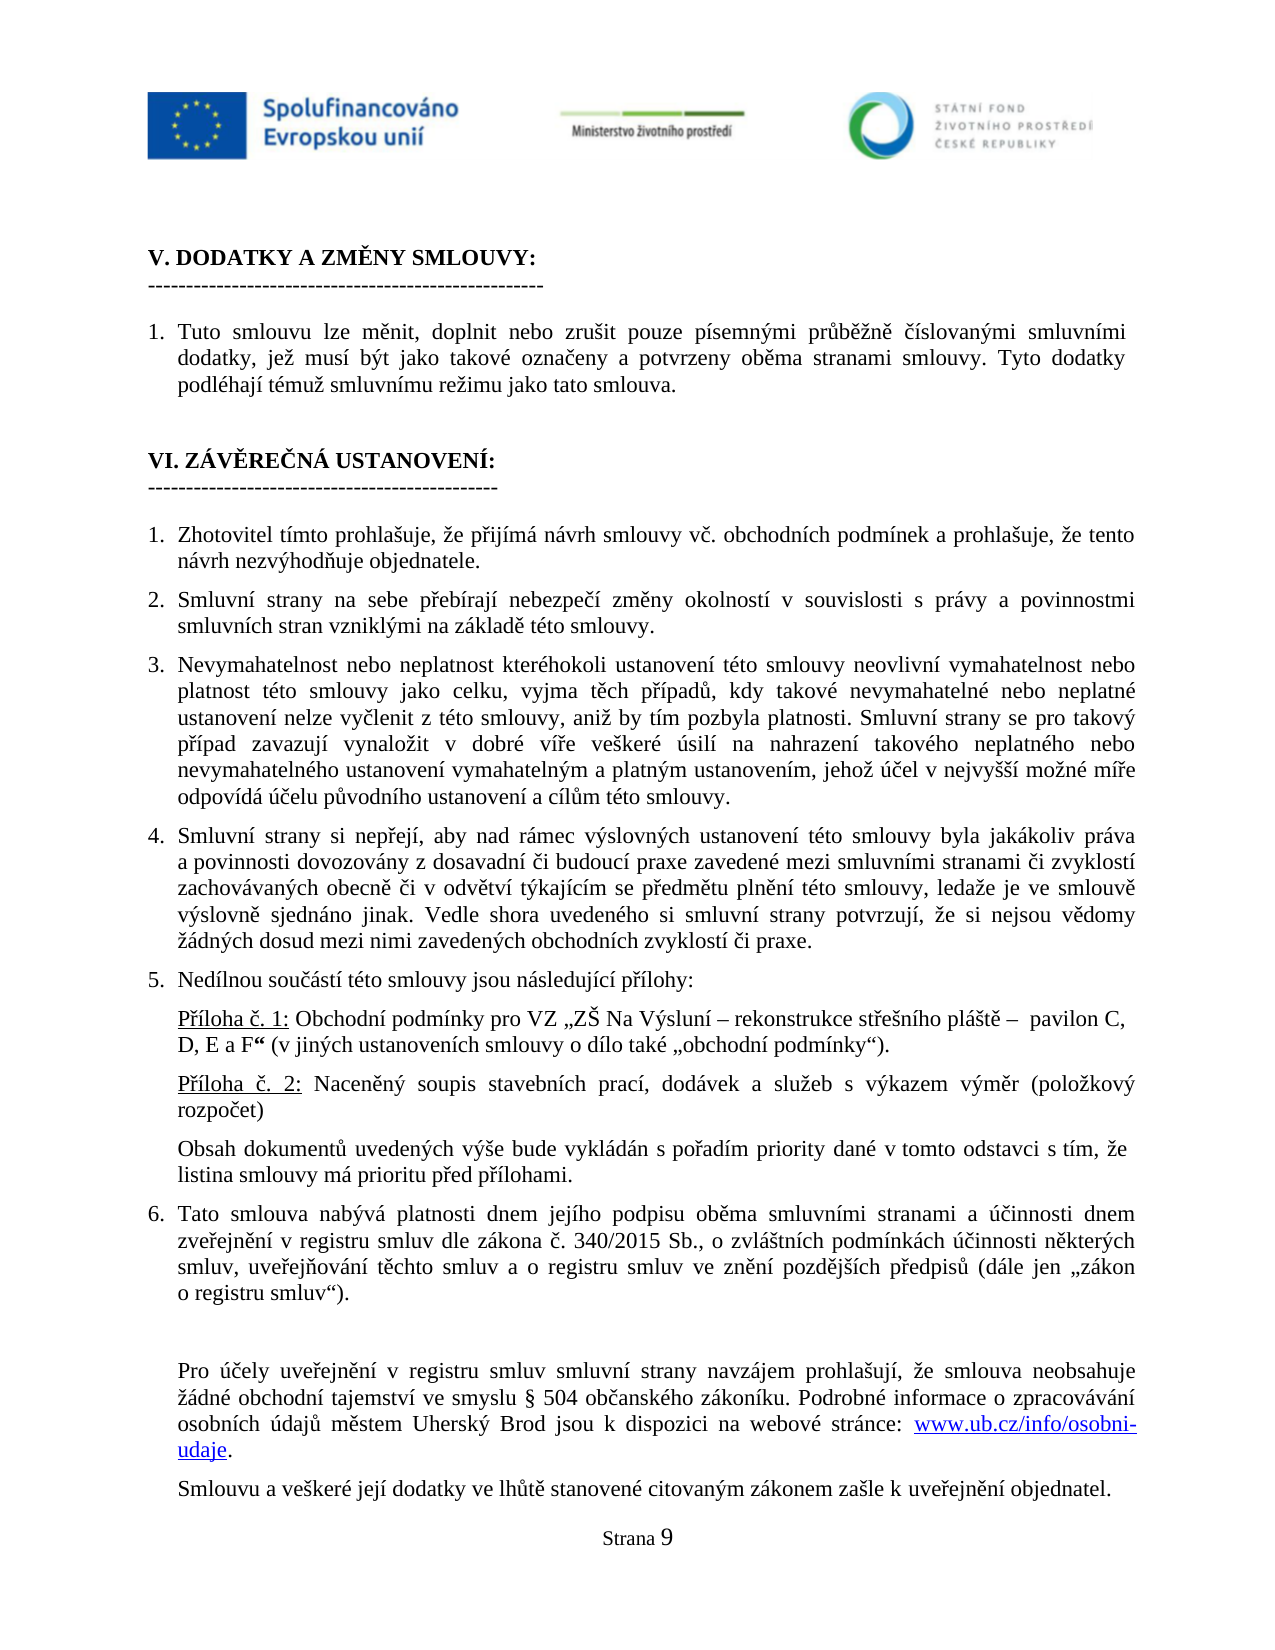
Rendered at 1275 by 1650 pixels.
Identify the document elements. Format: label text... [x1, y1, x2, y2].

list Tuto smlouvu lze měnit, doplnit nebo zrušit pouze písemnými průběžně číslovanými smluvními dodatky, jež musí být jako takové označeny a potvrzeny oběma stranami smlouvy. Tyto dodatky podléhají témuž smluvnímu režimu jako tato smlouva. [148, 318, 1127, 397]
subtitle V. DODATKY A ZMĚNY SMLOUVY: [148, 244, 1127, 271]
text ---------------------------------------------- [148, 473, 1127, 500]
text Příloha č. 1: Obchodní podmínky pro VZ „ZŠ Na Výsluní – rekonstrukce střešního pláště – pavilon C, D, E a F“ (v jiných ustanoveních smlouvy o dílo také „obchodní podmínky“). [177, 1005, 1127, 1057]
list Tato smlouva nabývá platnosti dnem jejího podpisu oběma smluvními stranami a účinnosti dnem zveřejnění v registru smluv dle zákona č. 340/2015 Sb., o zvláštních podmínkách účinnosti některých smluv, uveřejňování těchto smluv a o registru smluv ve znění pozdějších předpisů (dále jen „zákon o registru smluv“). [148, 1200, 1137, 1306]
picture [147, 92, 1093, 160]
list Smluvní strany si nepřejí, aby nad rámec výslovných ustanovení této smlouvy byla jakákoliv práva a povinnosti dovozovány z dosavadní či budoucí praxe zavedené mezi smluvními stranami či zvyklostí zachovávaných obecně či v odvětví týkajícím se předmětu plnění této smlouvy, ledaže je ve smlouvě výslovně sjednáno jinak. Vedle shora uvedeného si smluvní strany potvrzují, že si nejsou vědomy žádných dosud mezi nimi zavedených obchodních zvyklostí či praxe. [148, 822, 1137, 953]
text Pro účely uveřejnění v registru smluv smluvní strany navzájem prohlašují, že smlouva neobsahuje žádné obchodní tajemství ve smyslu § 504 občanského zákoníku. Podrobné informace o zpracovávání osobních údajů městem Uherský Brod jsou k dispozici na webové stránce: www.ub.cz/info/osobni-udaje. [177, 1357, 1137, 1463]
text Obsah dokumentů uvedených výše bude vykládán s pořadím priority dané v tomto odstavci s tím, že listina smlouvy má prioritu před přílohami. [177, 1135, 1127, 1188]
subtitle VI. ZÁVĚREČNÁ USTANOVENÍ: [148, 447, 1127, 473]
list Zhotovitel tímto prohlašuje, že přijímá návrh smlouvy vč. obchodních podmínek a prohlašuje, že tento návrh nezvýhodňuje objednatele. [148, 521, 1137, 573]
list Nevymahatelnost nebo neplatnost kteréhokoli ustanovení této smlouvy neovlivní vymahatelnost nebo platnost této smlouvy jako celku, vyjma těch případů, kdy takové nevymahatelné nebo neplatné ustanovení nelze vyčlenit z této smlouvy, aniž by tím pozbyla platnosti. Smluvní strany se pro takový případ zavazují vynaložit v dobré víře veškeré úsilí na nahrazení takového neplatného nebo nevymahatelného ustanovení vymahatelným a platným ustanovením, jehož účel v nejvyšší možné míře odpovídá účelu původního ustanovení a cílům této smlouvy. [148, 651, 1137, 809]
list Smluvní strany na sebe přebírají nebezpečí změny okolností v souvislosti s právy a povinnostmi smluvních stran vzniklými na základě této smlouvy. [148, 586, 1137, 638]
text ---------------------------------------------------- [148, 271, 1127, 297]
text Smlouvu a veškeré její dodatky ve lhůtě stanovené citovaným zákonem zašle k uveřejnění objednatel. [177, 1475, 1137, 1501]
text Příloha č. 2: Naceněný soupis stavebních prací, dodávek a služeb s výkazem výměr (položkový rozpočet) [177, 1070, 1137, 1123]
list Nedílnou součástí této smlouvy jsou následující přílohy: [148, 966, 1127, 992]
